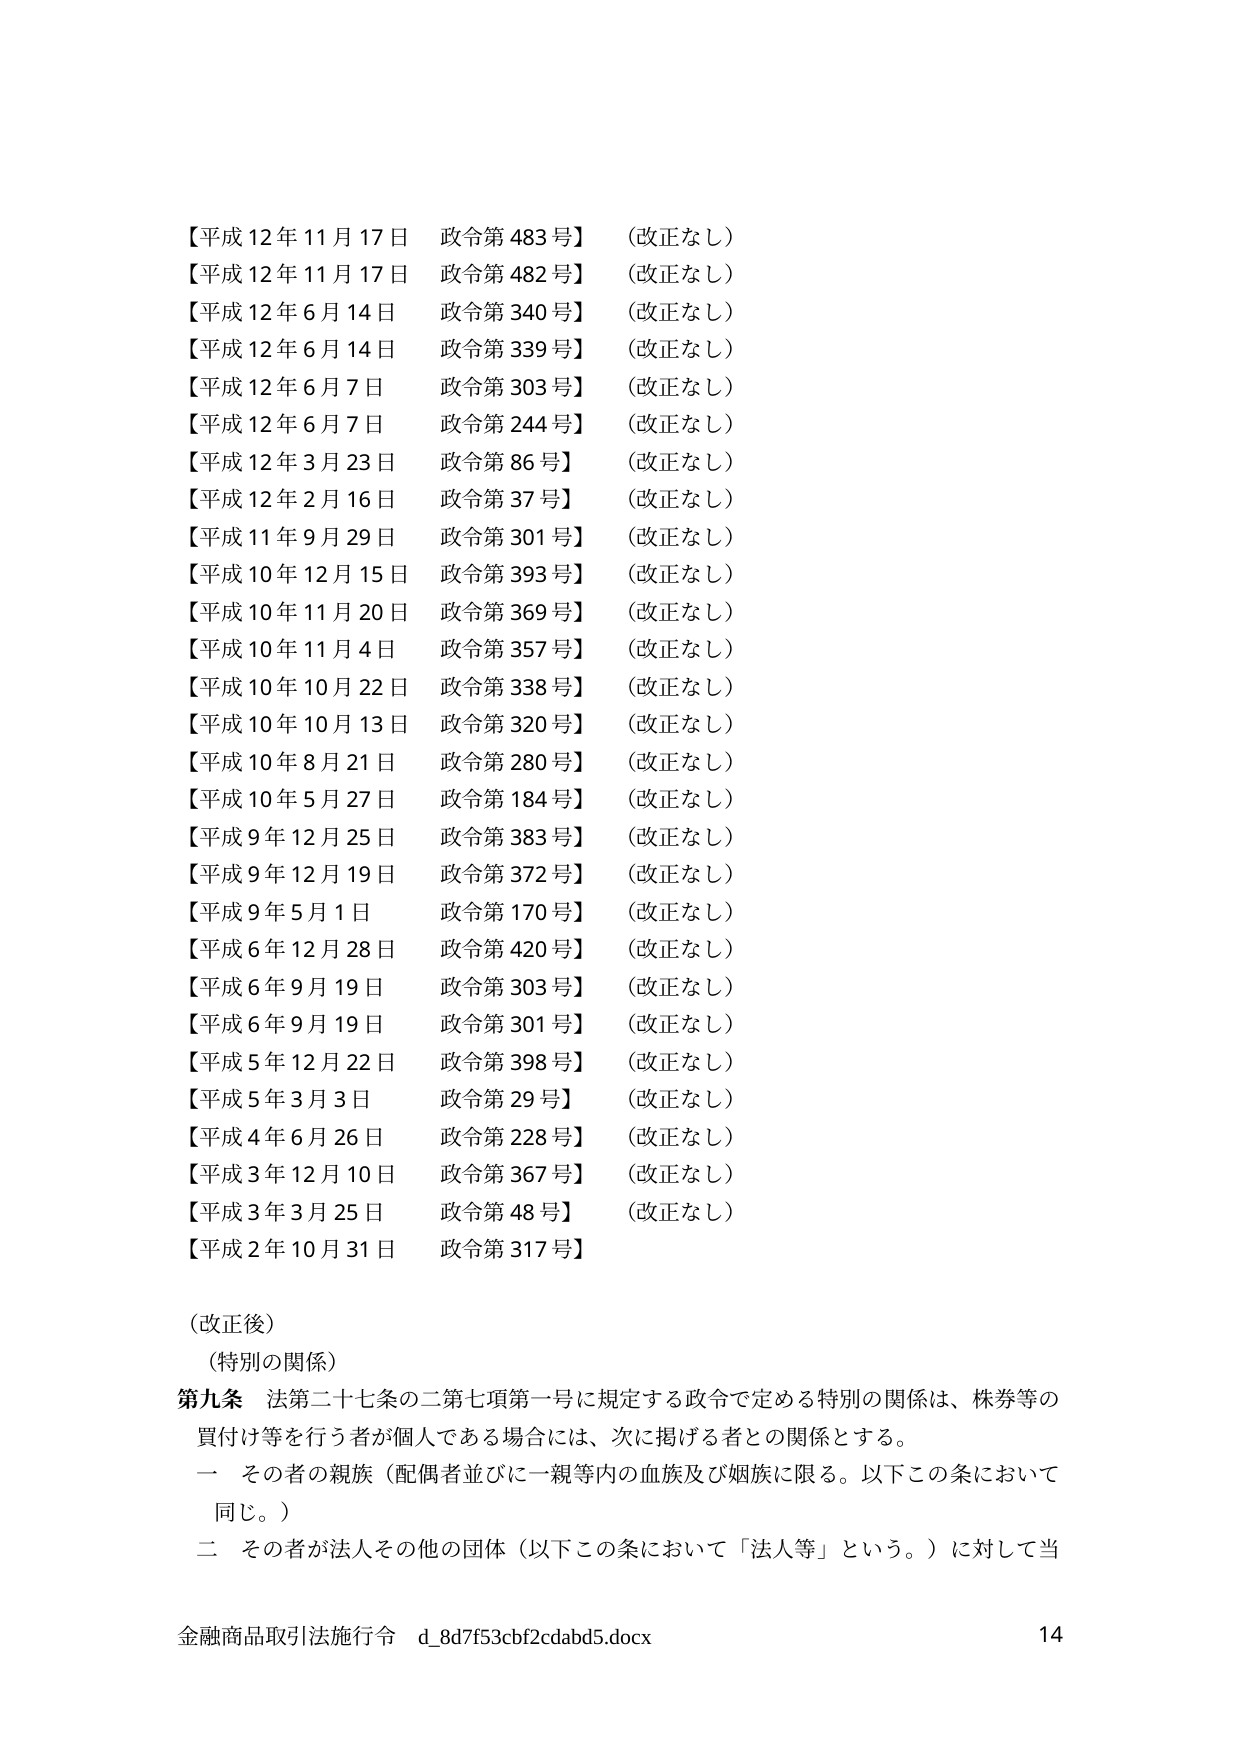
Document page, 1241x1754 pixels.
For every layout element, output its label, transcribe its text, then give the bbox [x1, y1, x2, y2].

text 【平成12年6月7日 政令第303号】 （改正なし） [177, 367, 1063, 404]
text 【平成12年6月7日 政令第244号】 （改正なし） [177, 404, 1063, 442]
text 【平成12年11月17日 政令第482号】 （改正なし） [177, 254, 1063, 292]
text 【平成11年9月29日 政令第301号】 （改正なし） [177, 517, 1063, 554]
text 【平成10年10月13日 政令第320号】 （改正なし） [177, 704, 1063, 742]
text （特別の関係） [196, 1342, 1063, 1379]
text 【平成10年11月20日 政令第369号】 （改正なし） [177, 592, 1063, 629]
text 【平成2年10月31日 政令第317号】 [177, 1229, 1063, 1267]
text 【平成9年12月19日 政令第372号】 （改正なし） [177, 854, 1063, 892]
text 【平成10年12月15日 政令第393号】 （改正なし） [177, 554, 1063, 592]
text 【平成6年9月19日 政令第303号】 （改正なし） [177, 967, 1063, 1004]
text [196, 1529, 1063, 1567]
text 【平成6年12月28日 政令第420号】 （改正なし） [177, 929, 1063, 967]
text 第九条 法第二十七条の二第七項第一号に規定する政令で定める特別の関係は、株券等の買付け等を行う者が個人である場合には、次に掲げる者との関係とする。 [177, 1379, 1063, 1454]
text 【平成9年5月1日 政令第170号】 （改正なし） [177, 892, 1063, 929]
text 【平成5年12月22日 政令第398号】 （改正なし） [177, 1042, 1063, 1079]
text 【平成10年11月4日 政令第357号】 （改正なし） [177, 629, 1063, 667]
text 【平成6年9月19日 政令第301号】 （改正なし） [177, 1004, 1063, 1042]
text 【平成3年12月10日 政令第367号】 （改正なし） [177, 1154, 1063, 1192]
text 【平成10年5月27日 政令第184号】 （改正なし） [177, 779, 1063, 817]
text 【平成12年2月16日 政令第37号】 （改正なし） [177, 479, 1063, 517]
text 【平成12年6月14日 政令第340号】 （改正なし） [177, 292, 1063, 329]
text 【平成4年6月26日 政令第228号】 （改正なし） [177, 1117, 1063, 1154]
text 【平成12年3月23日 政令第86号】 （改正なし） [177, 442, 1063, 479]
text 【平成3年3月25日 政令第48号】 （改正なし） [177, 1192, 1063, 1229]
text （改正後） [177, 1304, 1063, 1342]
text 【平成9年12月25日 政令第383号】 （改正なし） [177, 817, 1063, 854]
text 【平成10年10月22日 政令第338号】 （改正なし） [177, 667, 1063, 704]
text 【平成12年6月14日 政令第339号】 （改正なし） [177, 329, 1063, 367]
text 【平成5年3月3日 政令第29号】 （改正なし） [177, 1079, 1063, 1117]
text 【平成12年11月17日 政令第483号】 （改正なし） [177, 217, 1063, 254]
text 一 その者の親族（配偶者並びに一親等内の血族及び姻族に限る。以下この条において同じ。） [196, 1454, 1063, 1529]
text 【平成10年8月21日 政令第280号】 （改正なし） [177, 742, 1063, 779]
